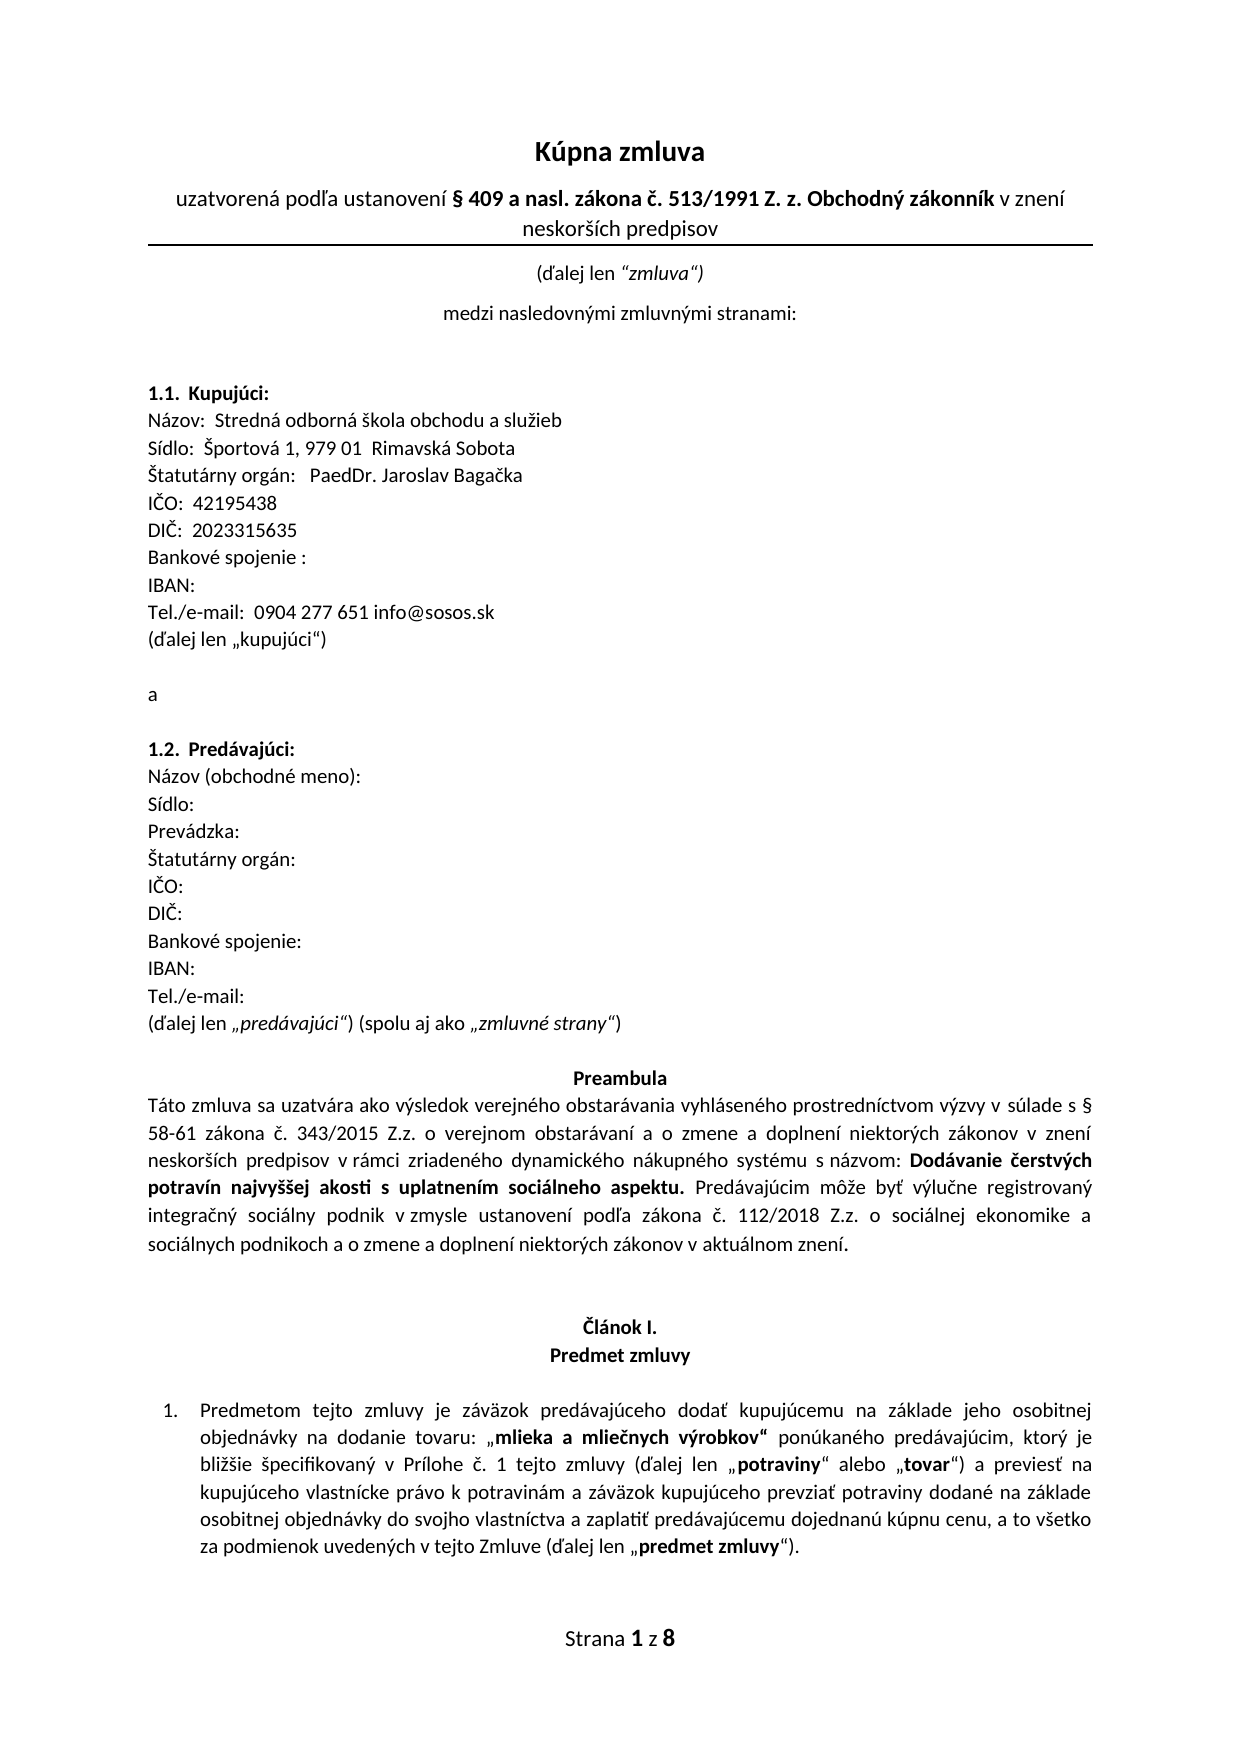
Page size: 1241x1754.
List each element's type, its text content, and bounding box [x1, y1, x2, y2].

text (ďalej len „kupujúci“) [148, 627, 1093, 652]
text Preambula [148, 1065, 1093, 1090]
list Kupujúci: [148, 380, 1093, 406]
text uzatvorená podľa ustanovení § 409 a nasl. zákona č. 513/1991 Z. z. Obchodný zákonník v znení neskorších predpisov [148, 184, 1093, 244]
text Bankové spojenie: [148, 928, 1093, 953]
text Kúpna zmluva [148, 133, 1093, 168]
text IBAN: [148, 955, 1093, 981]
list Predmet zmluvy [148, 1342, 1093, 1367]
text IČO: [148, 873, 1093, 899]
text DIČ: [148, 901, 1093, 926]
text Táto zmluva sa uzatvára ako výsledok verejného obstarávania vyhláseného prostredníctvom výzvy v súlade s § 58-61 zákona č. 343/2015 Z.z. o verejnom obstarávaní a o zmene a doplnení niektorých zákonov v znení neskorších predpisov v rámci zriadeného dynamického nákupného systému s názvom: Dodávanie čerstvých potravín najvyššej akosti s uplatnením sociálneho aspektu. Predávajúcim môže byť výlučne registrovaný integračný sociálny podnik v zmysle ustanovení podľa zákona č. 112/2018 Z.z. o sociálnej ekonomike a sociálnych podnikoch a o zmene a doplnení niektorých zákonov v aktuálnom znení. [148, 1092, 1093, 1258]
text DIČ: 2023315635 [148, 517, 1093, 542]
text Názov: Stredná odborná škola obchodu a služieb [148, 407, 1093, 433]
text IBAN: [148, 572, 1093, 597]
list Predmetom tejto zmluvy je záväzok predávajúceho dodať kupujúcemu na základe jeho osobitnej objednávky na dodanie tovaru: „mlieka a mliečnych výrobkov“ ponúkaného predávajúcim, ktorý je bližšie špecifikovaný v Prílohe č. 1 tejto zmluvy (ďalej len „potraviny“ alebo „tovar“) a previesť na kupujúceho vlastnícke právo k potravinám a záväzok kupujúceho prevziať potraviny dodané na základe osobitnej objednávky do svojho vlastníctva a zaplatiť predávajúcemu dojednanú kúpnu cenu, a to všetko za podmienok uvedených v tejto Zmluve (ďalej len „predmet zmluvy“). [162, 1397, 1093, 1559]
text Prevádzka: [148, 818, 1093, 844]
text Sídlo: Športová 1, 979 01 Rimavská Sobota [148, 435, 1093, 460]
text a [148, 681, 1093, 707]
text Sídlo: [148, 791, 1093, 816]
text (ďalej len “zmluva“) [148, 260, 1093, 286]
text Bankové spojenie : [148, 544, 1093, 570]
text Názov (obchodné meno): [148, 764, 1093, 789]
text Štatutárny orgán: PaedDr. Jaroslav Bagačka [148, 462, 1093, 488]
list Článok I. [148, 1314, 1093, 1340]
text (ďalej len „predávajúci“) (spolu aj ako „zmluvné strany“) [148, 1010, 1093, 1036]
text medzi nasledovnými zmluvnými stranami: [148, 300, 1093, 326]
text Tel./e-mail: [148, 983, 1093, 1008]
list Predávajúci: [148, 736, 1093, 762]
text Štatutárny orgán: [148, 846, 1093, 871]
text IČO: 42195438 [148, 490, 1093, 515]
text Tel./e-mail: 0904 277 651 info@sosos.sk [148, 599, 1093, 625]
